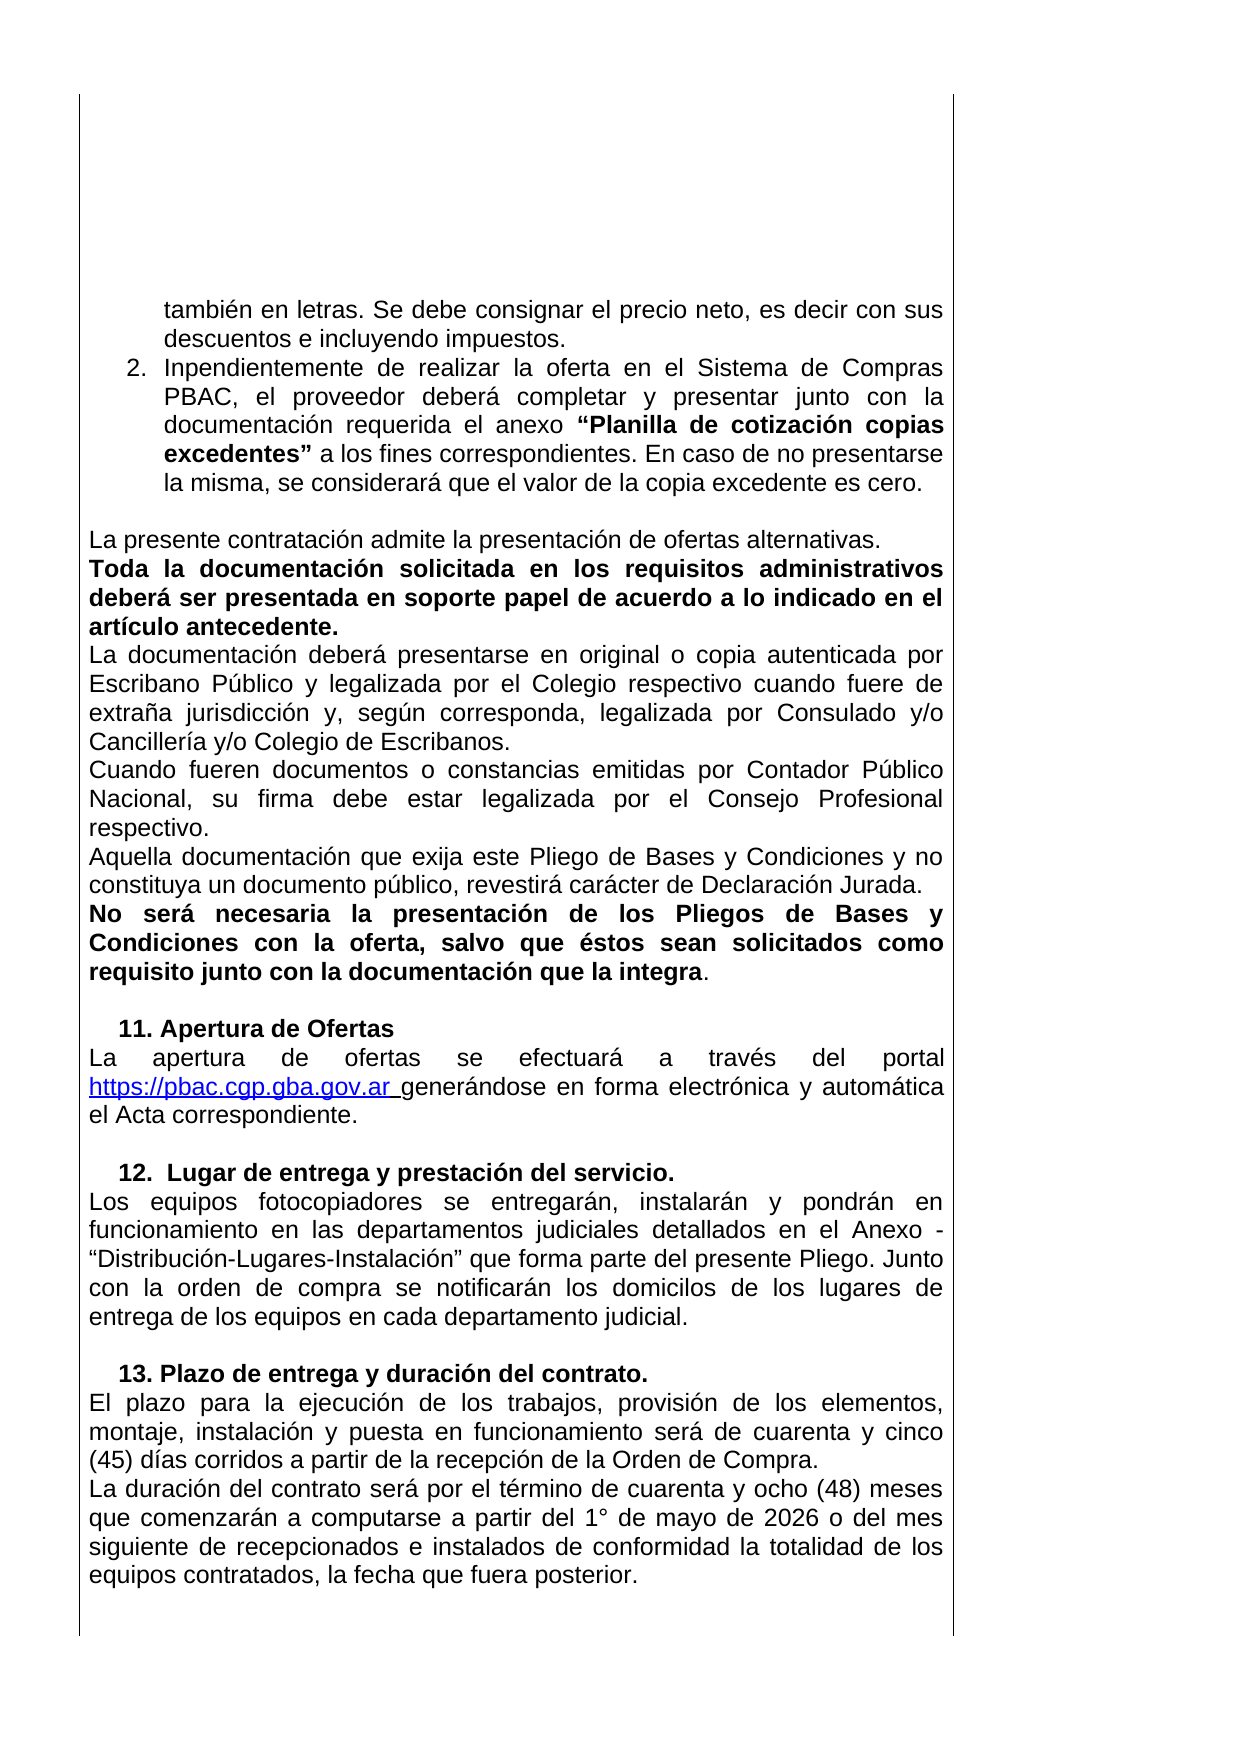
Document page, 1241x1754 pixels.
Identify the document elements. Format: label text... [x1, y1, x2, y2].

text La presente contratación admite la presentación de ofertas alternativas. [89, 525, 945, 554]
text La duración del contrato será por el término de cuarenta y ocho (48) meses que comenzarán a computarse a partir del 1° de mayo de 2026 o del mes siguiente de recepcionados e instalados de conformidad la totalidad de los equipos contratados, la fecha que fuera posterior. [89, 1474, 945, 1589]
text Toda la documentación solicitada en los requisitos administrativos deberá ser presentada en soporte papel de acuerdo a lo indicado en el artículo antecedente. [89, 554, 945, 640]
text El plazo para la ejecución de los trabajos, provisión de los elementos, montaje, instalación y puesta en funcionamiento será de cuarenta y cinco (45) días corridos a partir de la recepción de la Orden de Compra. [89, 1388, 945, 1474]
text 13. Plazo de entrega y duración del contrato. [118, 1359, 945, 1388]
text Los equipos fotocopiadores se entregarán, instalarán y pondrán en funcionamiento en las departamentos judiciales detallados en el Anexo - “Distribución-Lugares-Instalación” que forma parte del presente Pliego. Junto con la orden de compra se notificarán los domicilos de los lugares de entrega de los equipos en cada departamento judicial. [89, 1187, 945, 1330]
text 11. Apertura de Ofertas [118, 1014, 945, 1043]
text Aquella documentación que exija este Pliego de Bases y Condiciones y no constituya un documento público, revestirá carácter de Declaración Jurada. [89, 842, 945, 899]
text La apertura de ofertas se efectuará a través del portal https://pbac.cgp.gba.gov.ar generándose en forma electrónica y automática el Acta correspondiente. [89, 1043, 945, 1129]
text 12. Lugar de entrega y prestación del servicio. [118, 1158, 945, 1187]
text Cuando fueren documentos o constancias emitidas por Contador Público Nacional, su firma debe estar legalizada por el Consejo Profesional respectivo. [89, 755, 945, 842]
text No será necesaria la presentación de los Pliegos de Bases y Condiciones con la oferta, salvo que éstos sean solicitados como requisito junto con la documentación que la integra. [89, 899, 945, 985]
text La documentación deberá presentarse en original o copia autenticada por Escribano Público y legalizada por el Colegio respectivo cuando fuere de extraña jurisdicción y, según corresponda, legalizada por Consulado y/o Cancillería y/o Colegio de Escribanos. [89, 640, 945, 755]
list Inpendientemente de realizar la oferta en el Sistema de Compras PBAC, el proveedor deberá completar y presentar junto con la documentación requerida el anexo “Planilla de cotización copias excedentes” a los fines correspondientes. En caso de no presentarse la misma, se considerará que el valor de la copia excedente es cero. [126, 353, 945, 497]
